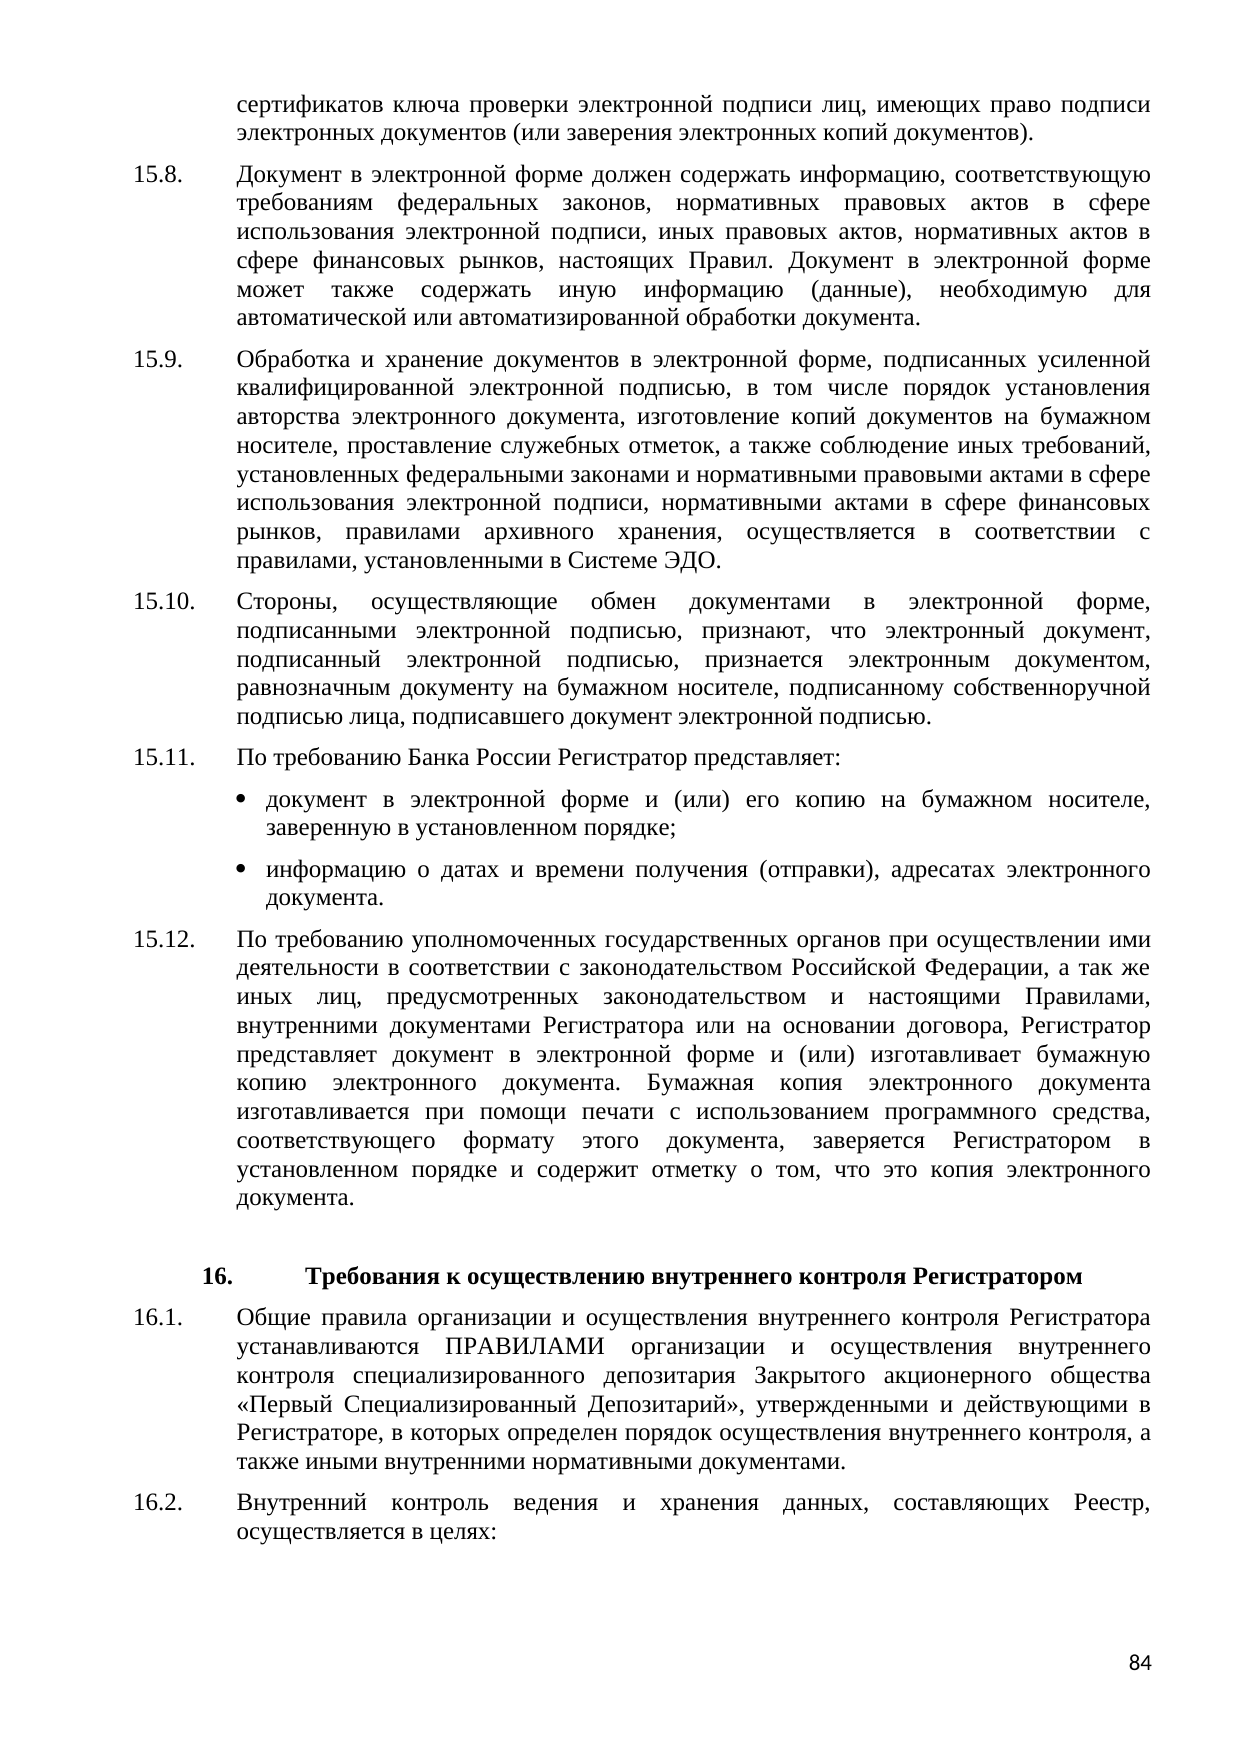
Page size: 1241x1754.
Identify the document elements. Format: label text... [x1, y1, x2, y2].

list Обработка и хранение документов в электронной форме, подписанных усиленной квалифицированной электронной подписью, в том числе порядок установления авторства электронного документа, изготовление копий документов на бумажном носителе, проставление служебных отметок, а также соблюдение иных требований, установленных федеральными законами и нормативными правовыми актами в сфере использования электронной подписи, нормативными актами в сфере финансовых рынков, правилами архивного хранения, осуществляется в соответствии с правилами, установленными в Системе ЭДО. [133, 344, 1152, 574]
list Стороны, осуществляющие обмен документами в электронной форме, подписанными электронной подписью, признают, что электронный документ, подписанный электронной подписью, признается электронным документом, равнозначным документу на бумажном носителе, подписанному собственноручной подписью лица, подписавшего документ электронной подписью. [133, 586, 1152, 730]
list Документ в электронной форме должен содержать информацию, соответствующую требованиям федеральных законов, нормативных правовых актов в сфере использования электронной подписи, иных правовых актов, нормативных актов в сфере финансовых рынков, настоящих Правил. Документ в электронной форме может также содержать иную информацию (данные), необходимую для автоматической или автоматизированной обработки документа. [133, 159, 1152, 331]
list Внутренний контроль ведения и хранения данных, составляющих Реестр, осуществляется в целях: [133, 1487, 1152, 1545]
list документ в электронной форме и (или) его копию на бумажном носителе, заверенную в установленном порядке; [236, 784, 1152, 841]
list информацию о датах и времени получения (отправки), адресатах электронного документа. [236, 854, 1152, 911]
subtitle Требования к осуществлению внутреннего контроля Регистратором [133, 1261, 1152, 1290]
list Общие правила организации и осуществления внутреннего контроля Регистратора устанавливаются ПРАВИЛАМИ организации и осуществления внутреннего контроля специализированного депозитария Закрытого акционерного общества «Первый Специализированный Депозитарий», утвержденными и действующими в Регистраторе, в которых определен порядок осуществления внутреннего контроля, а также иными внутренними нормативными документами. [133, 1302, 1152, 1475]
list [133, 89, 1152, 146]
list По требованию Банка России Регистратор представляет: [133, 742, 1152, 771]
list По требованию уполномоченных государственных органов при осуществлении ими деятельности в соответствии с законодательством Российской Федерации, а так же иных лиц, предусмотренных законодательством и настоящими Правилами, внутренними документами Регистратора или на основании договора, Регистратор представляет документ в электронной форме и (или) изготавливает бумажную копию электронного документа. Бумажная копия электронного документа изготавливается при помощи печати с использованием программного средства, соответствующего формату этого документа, заверяется Регистратором в установленном порядке и содержит отметку о том, что это копия электронного документа. [133, 924, 1152, 1211]
